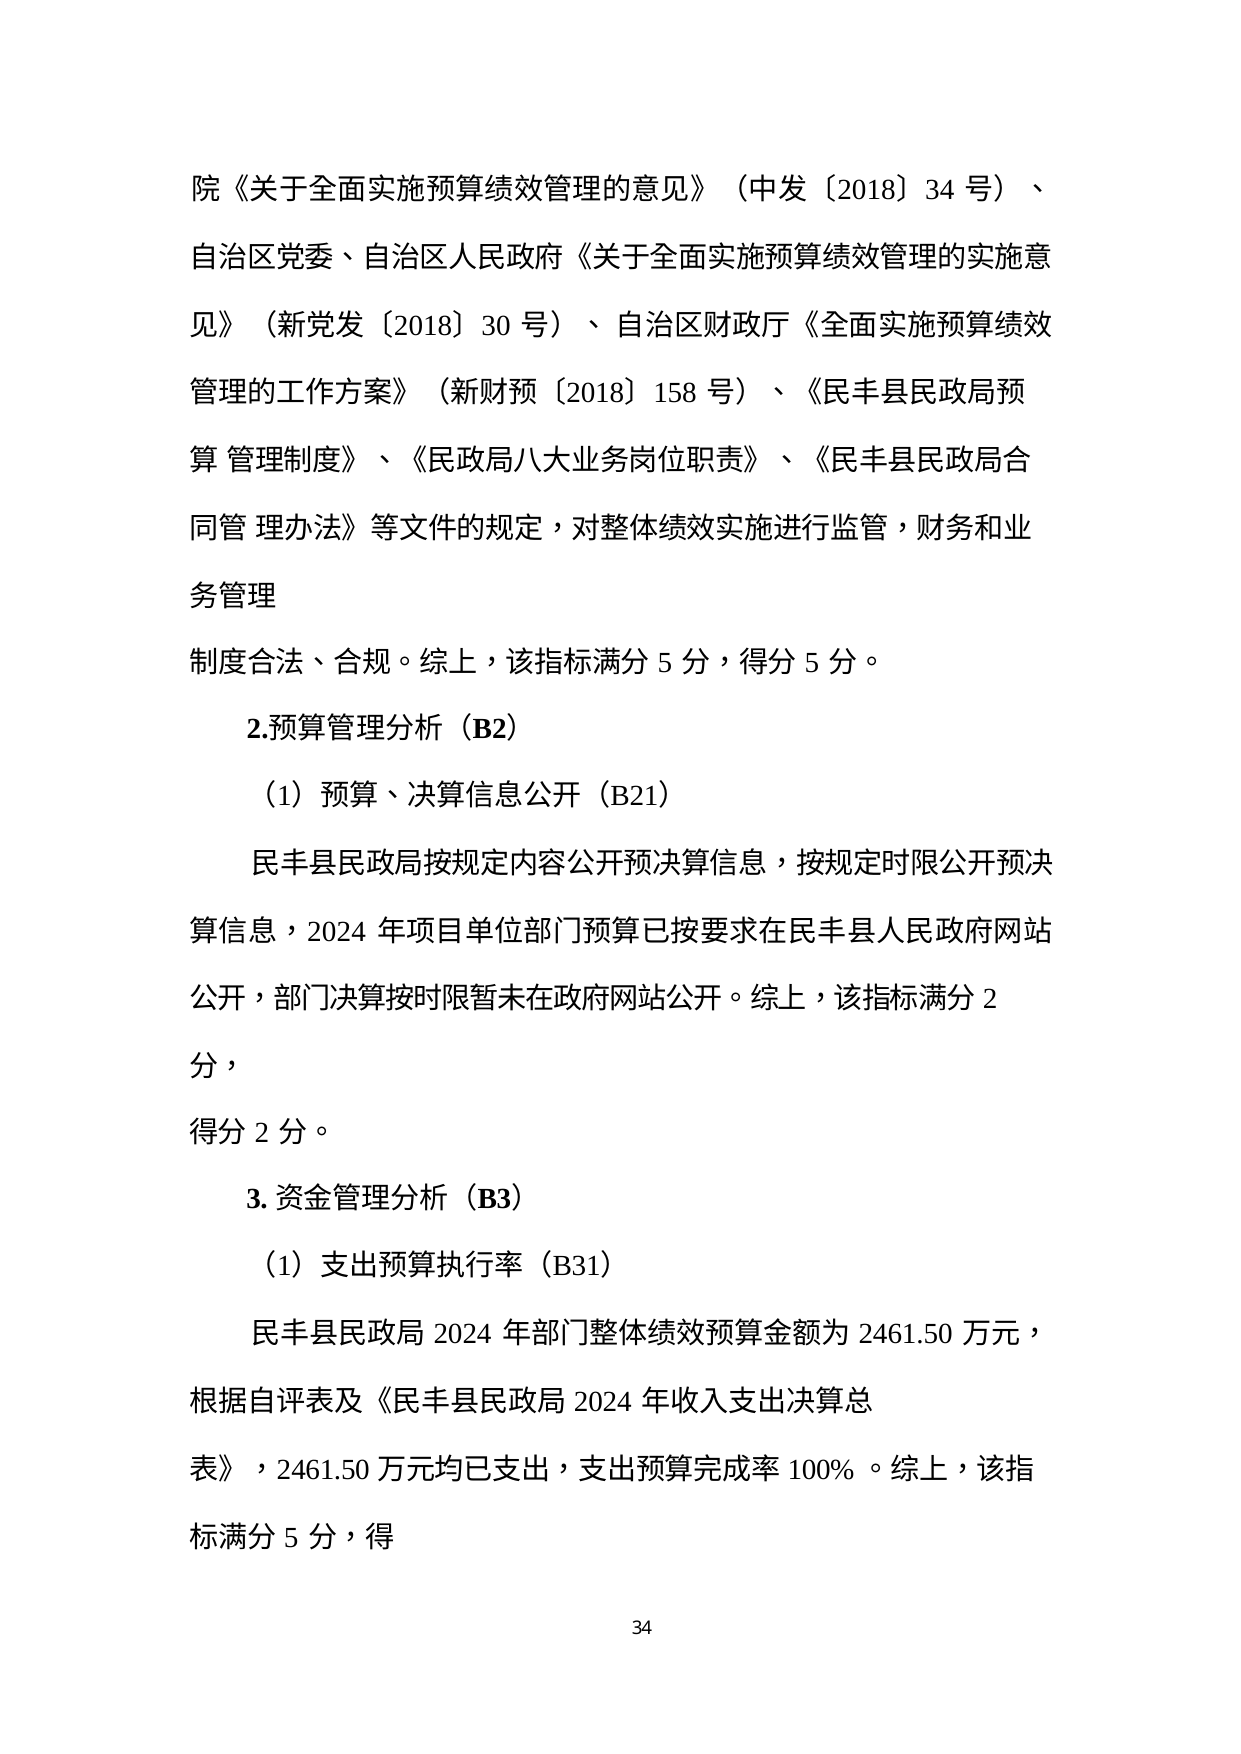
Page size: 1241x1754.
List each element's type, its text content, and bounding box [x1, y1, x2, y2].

text 3. 资金管理分析（B3） [246, 1180, 1061, 1216]
text 民丰县民政局 2024 年部门整体绩效预算金额为 2461.50 万元， 根据自评表及《民丰县民政局 2024 年收入支出决算总表》，2461.50 万元均已支出，支出预算完成率 100% 。综上，该指标满分 5 分，得 [189, 1313, 1053, 1556]
text 院《关于全面实施预算绩效管理的意见》（中发〔2018〕34 号）、 自治区党委、自治区人民政府《关于全面实施预算绩效管理的实施意 见》（新党发〔2018〕30 号）、 自治区财政厅《全面实施预算绩效 管理的工作方案》（新财预〔2018〕158 号）、《民丰县民政局预算 管理制度》、《民政局八大业务岗位职责》、《民丰县民政局合同管 理办法》等文件的规定，对整体绩效实施进行监管，财务和业务管理 [189, 168, 1053, 615]
text 2.预算管理分析（B2） [246, 709, 1061, 746]
text （1）支出预算执行率（B31） [248, 1246, 1061, 1282]
text 得分 2 分。 [189, 1113, 1061, 1150]
text 制度合法、合规。综上，该指标满分 5 分，得分 5 分。 [189, 643, 1061, 679]
text （1）预算、决算信息公开（B21） [248, 776, 1061, 812]
text 民丰县民政局按规定内容公开预决算信息，按规定时限公开预决 算信息，2024 年项目单位部门预算已按要求在民丰县人民政府网站 公开，部门决算按时限暂未在政府网站公开。综上，该指标满分 2 分， [189, 842, 1061, 1085]
